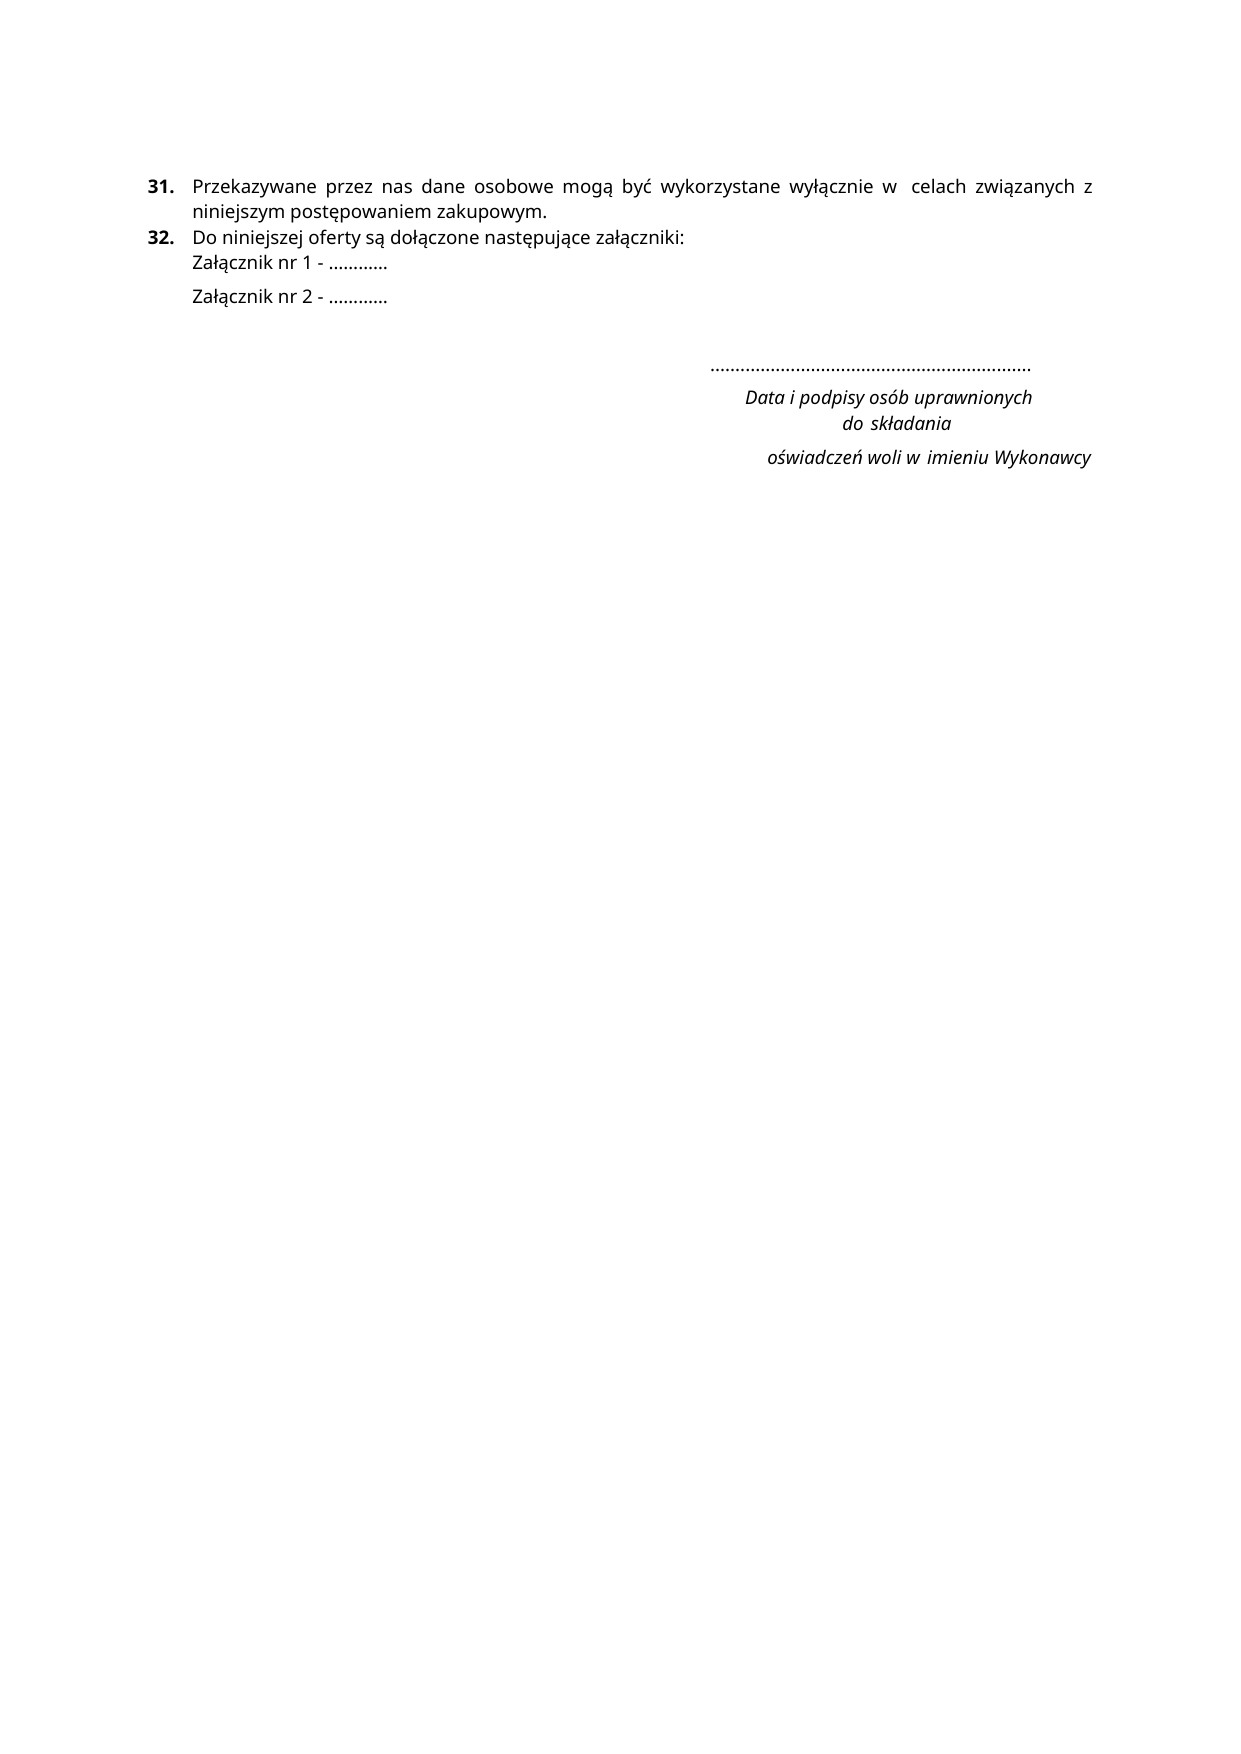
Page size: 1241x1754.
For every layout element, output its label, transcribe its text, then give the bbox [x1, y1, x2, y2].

text Załącznik nr 1 - ………… [148, 250, 1093, 275]
text Data i podpisy osób uprawnionych do składania [694, 384, 1086, 436]
text ................................................................ [636, 351, 1196, 376]
text Załącznik nr 2 - ………… [148, 283, 1093, 309]
list Do niniejszej oferty są dołączone następujące załączniki: [148, 224, 1093, 250]
list Przekazywane przez nas dane osobowe mogą być wykorzystane wyłącznie w celach związanych z niniejszym postępowaniem zakupowym. [148, 173, 1093, 224]
text oświadczeń woli w imieniu Wykonawcy [148, 444, 1093, 469]
